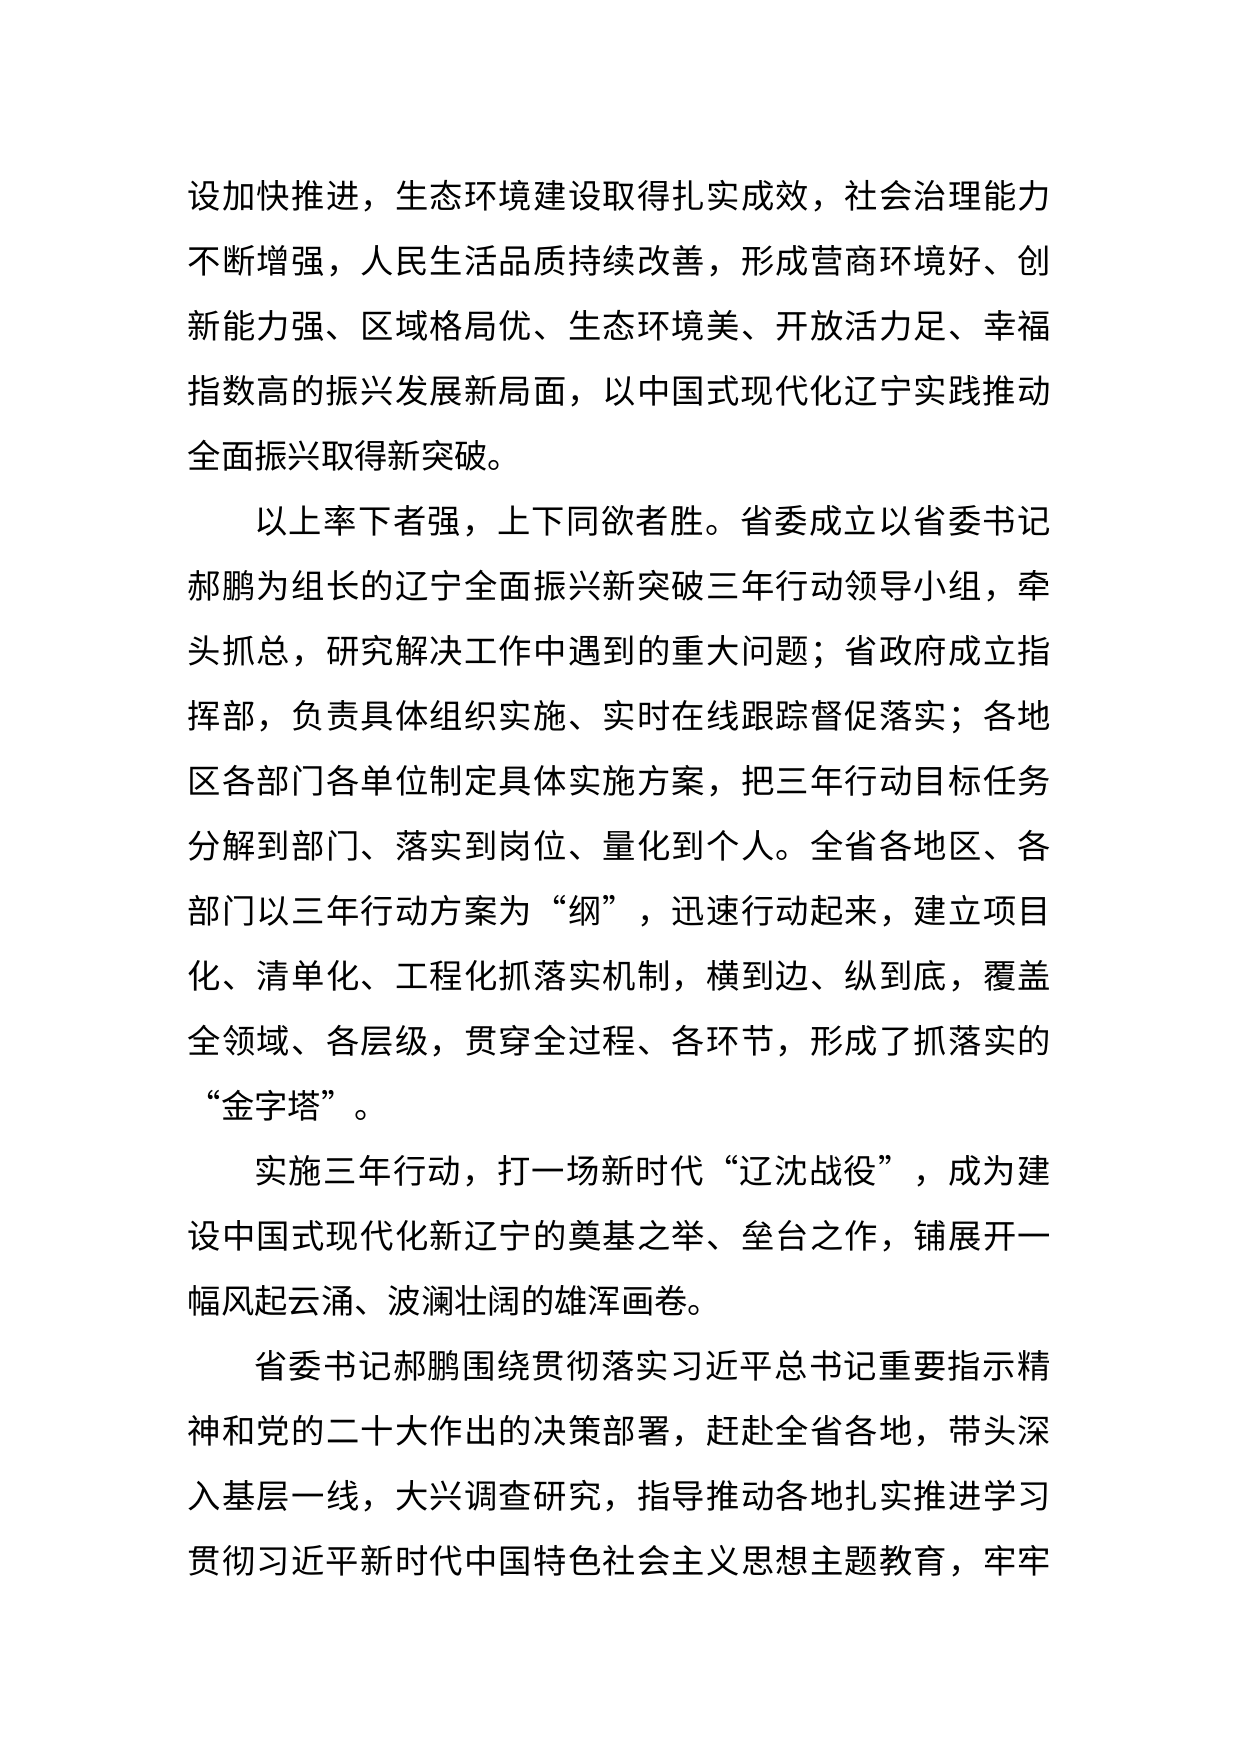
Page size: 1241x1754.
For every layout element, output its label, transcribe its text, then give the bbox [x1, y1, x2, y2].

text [187, 162, 1053, 487]
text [187, 1332, 1053, 1592]
text 实施三年行动，打一场新时代“辽沈战役”，成为建设中国式现代化新辽宁的奠基之举、垒台之作，铺展开一幅风起云涌、波澜壮阔的雄浑画卷。 [187, 1137, 1053, 1332]
text 以上率下者强，上下同欲者胜。省委成立以省委书记郝鹏为组长的辽宁全面振兴新突破三年行动领导小组，牵头抓总，研究解决工作中遇到的重大问题；省政府成立指挥部，负责具体组织实施、实时在线跟踪督促落实；各地区各部门各单位制定具体实施方案，把三年行动目标任务分解到部门、落实到岗位、量化到个人。全省各地区、各部门以三年行动方案为“纲”，迅速行动起来，建立项目化、清单化、工程化抓落实机制，横到边、纵到底，覆盖全领域、各层级，贯穿全过程、各环节，形成了抓落实的“金字塔”。 [187, 487, 1053, 1137]
